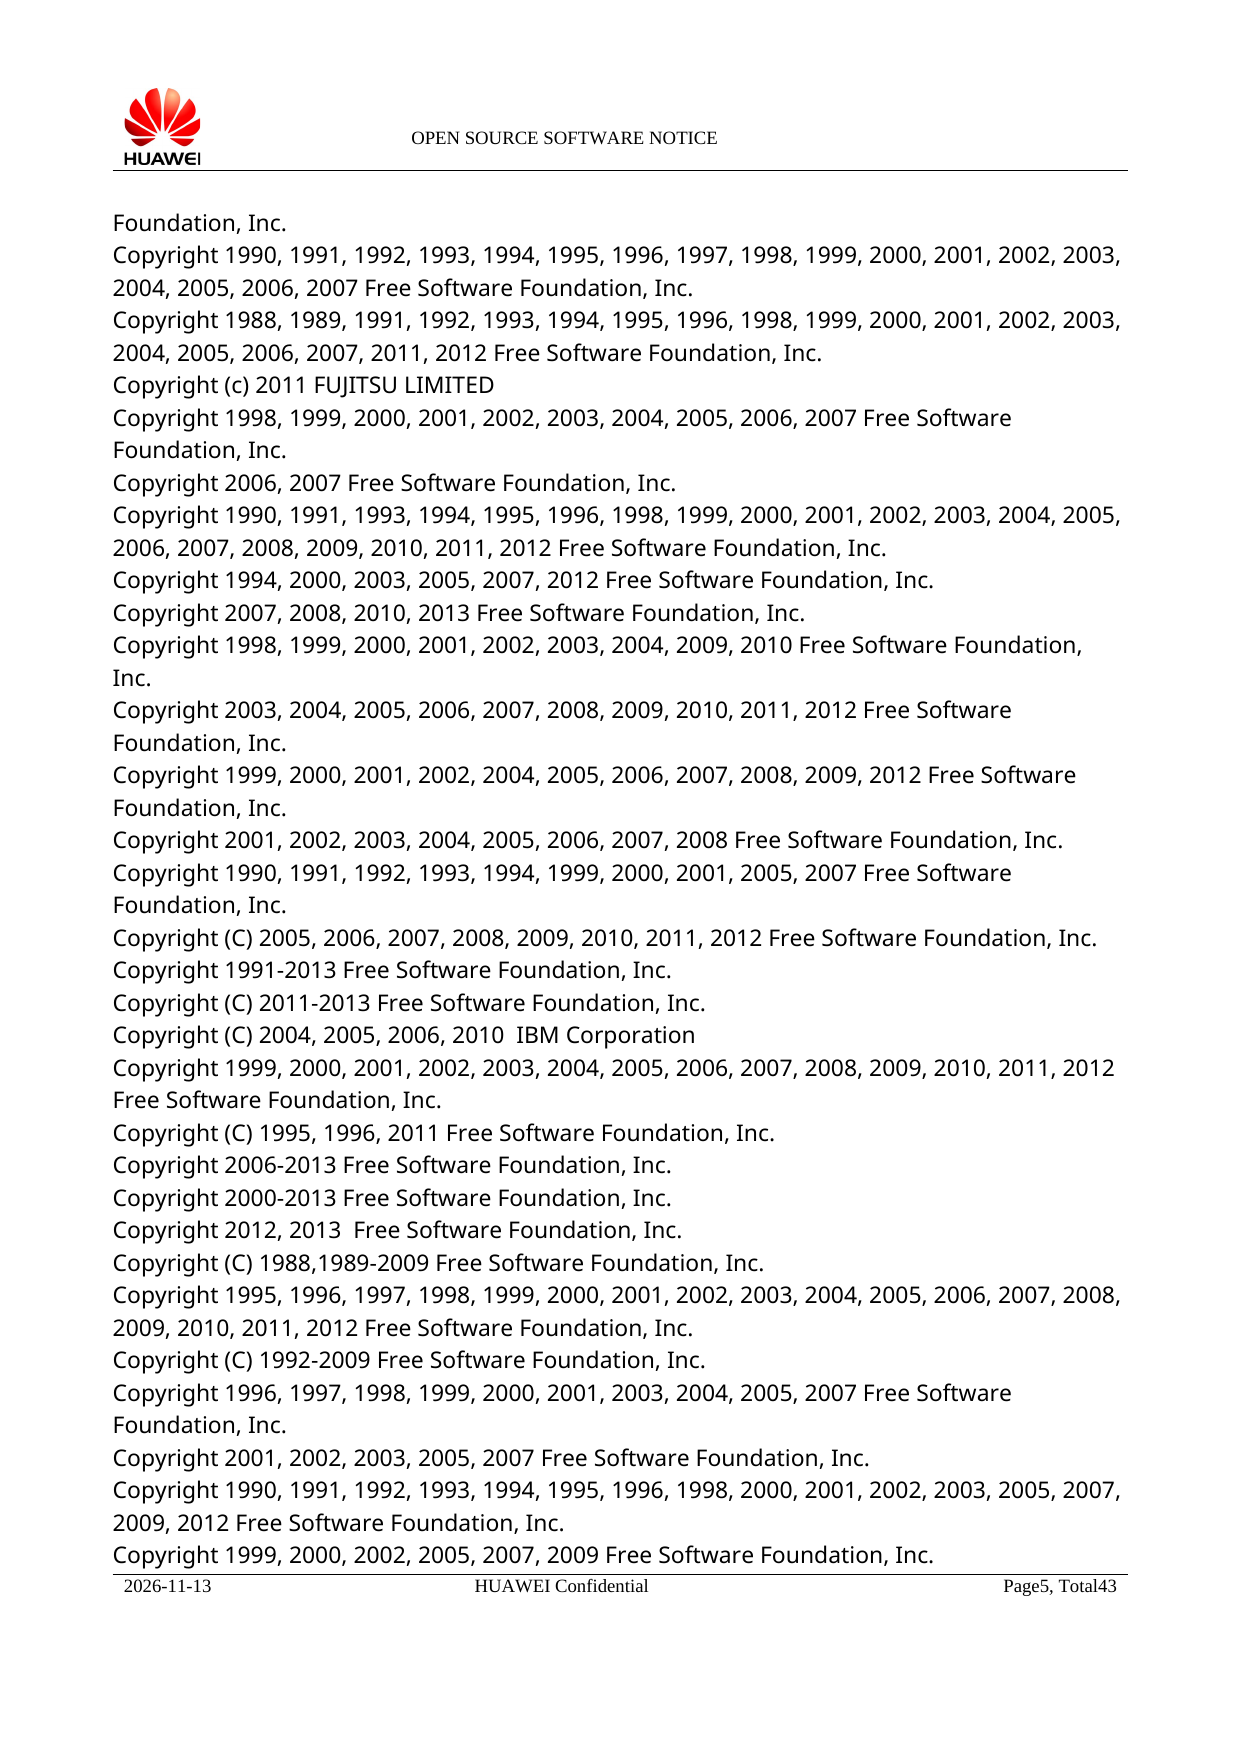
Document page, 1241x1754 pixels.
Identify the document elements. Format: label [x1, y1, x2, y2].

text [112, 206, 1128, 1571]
picture [124, 88, 201, 165]
